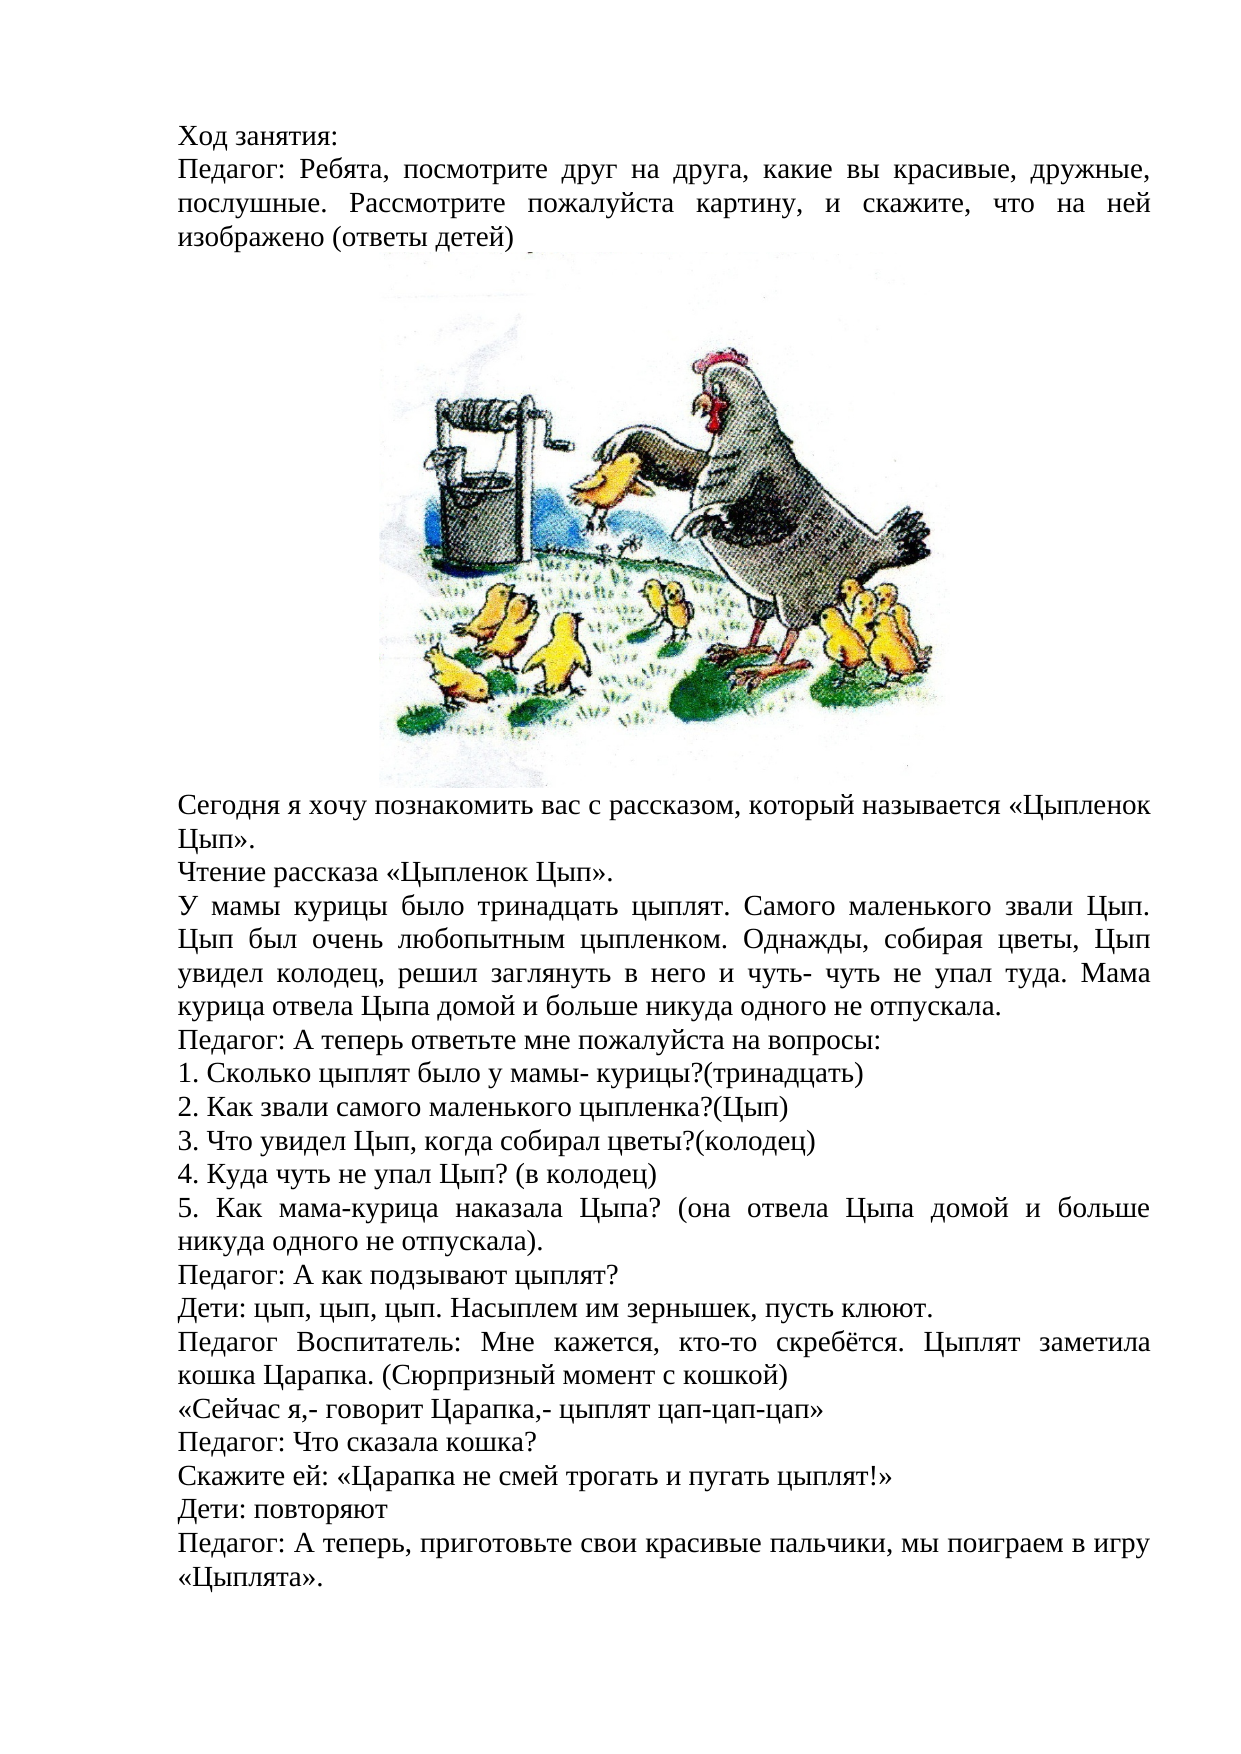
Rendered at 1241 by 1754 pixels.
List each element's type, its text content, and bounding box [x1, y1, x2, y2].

text 1. Сколько цыплят было у мамы- курицы?(тринадцать) [177, 1056, 1152, 1089]
text «Сейчас я,- говорит Царапка,- цыплят цап-цап-цап» [177, 1391, 1152, 1424]
text Сегодня я хочу познакомить вас с рассказом, который называется «Цыпленок Цып». [177, 787, 1152, 854]
text Педагог: Ребята, посмотрите друг на друга, какие вы красивые, дружные, послушные. Рассмотрите пожалуйста картину, и скажите, что на ней изображено (ответы детей) [177, 152, 1152, 252]
text 2. Как звали самого маленького цыпленка?(Цып) [177, 1089, 1152, 1123]
text Дети: цып, цып, цып. Насыплем им зернышек, пусть клюют. [177, 1290, 1152, 1324]
text 5. Как мама-курица наказала Цыпа? (она отвела Цыпа домой и больше никуда одного не отпускала). [177, 1190, 1152, 1257]
text У мамы курицы было тринадцать цыплят. Самого маленького звали Цып. Цып был очень любопытным цыпленком. Однажды, собирая цветы, Цып увидел колодец, решил заглянуть в него и чуть- чуть не упал туда. Мама курица отвела Цыпа домой и больше никуда одного не отпускала. [177, 888, 1152, 1022]
text Чтение рассказа «Цыпленок Цып». [177, 854, 1152, 888]
text Скажите ей: «Царапка не смей трогать и пугать цыплят!» [177, 1458, 1152, 1492]
text Педагог: А теперь ответьте мне пожалуйста на вопросы: [177, 1022, 1152, 1056]
picture [379, 252, 950, 788]
text 4. Куда чуть не упал Цып? (в колодец) [177, 1156, 1152, 1190]
text Педагог Воспитатель: Мне кажется, кто-то скребётся. Цыплят заметила кошка Царапка. (Сюрпризный момент с кошкой) [177, 1324, 1152, 1391]
text Дети: повторяют [177, 1492, 1152, 1525]
text Педагог: А как подзывают цыплят? [177, 1257, 1152, 1290]
text Ход занятия: [177, 118, 1152, 152]
text Педагог: Что сказала кошка? [177, 1424, 1152, 1458]
text Педагог: А теперь, приготовьте свои красивые пальчики, мы поиграем в игру «Цыплята». [177, 1525, 1152, 1592]
text 3. Что увидел Цып, когда собирал цветы?(колодец) [177, 1123, 1152, 1156]
